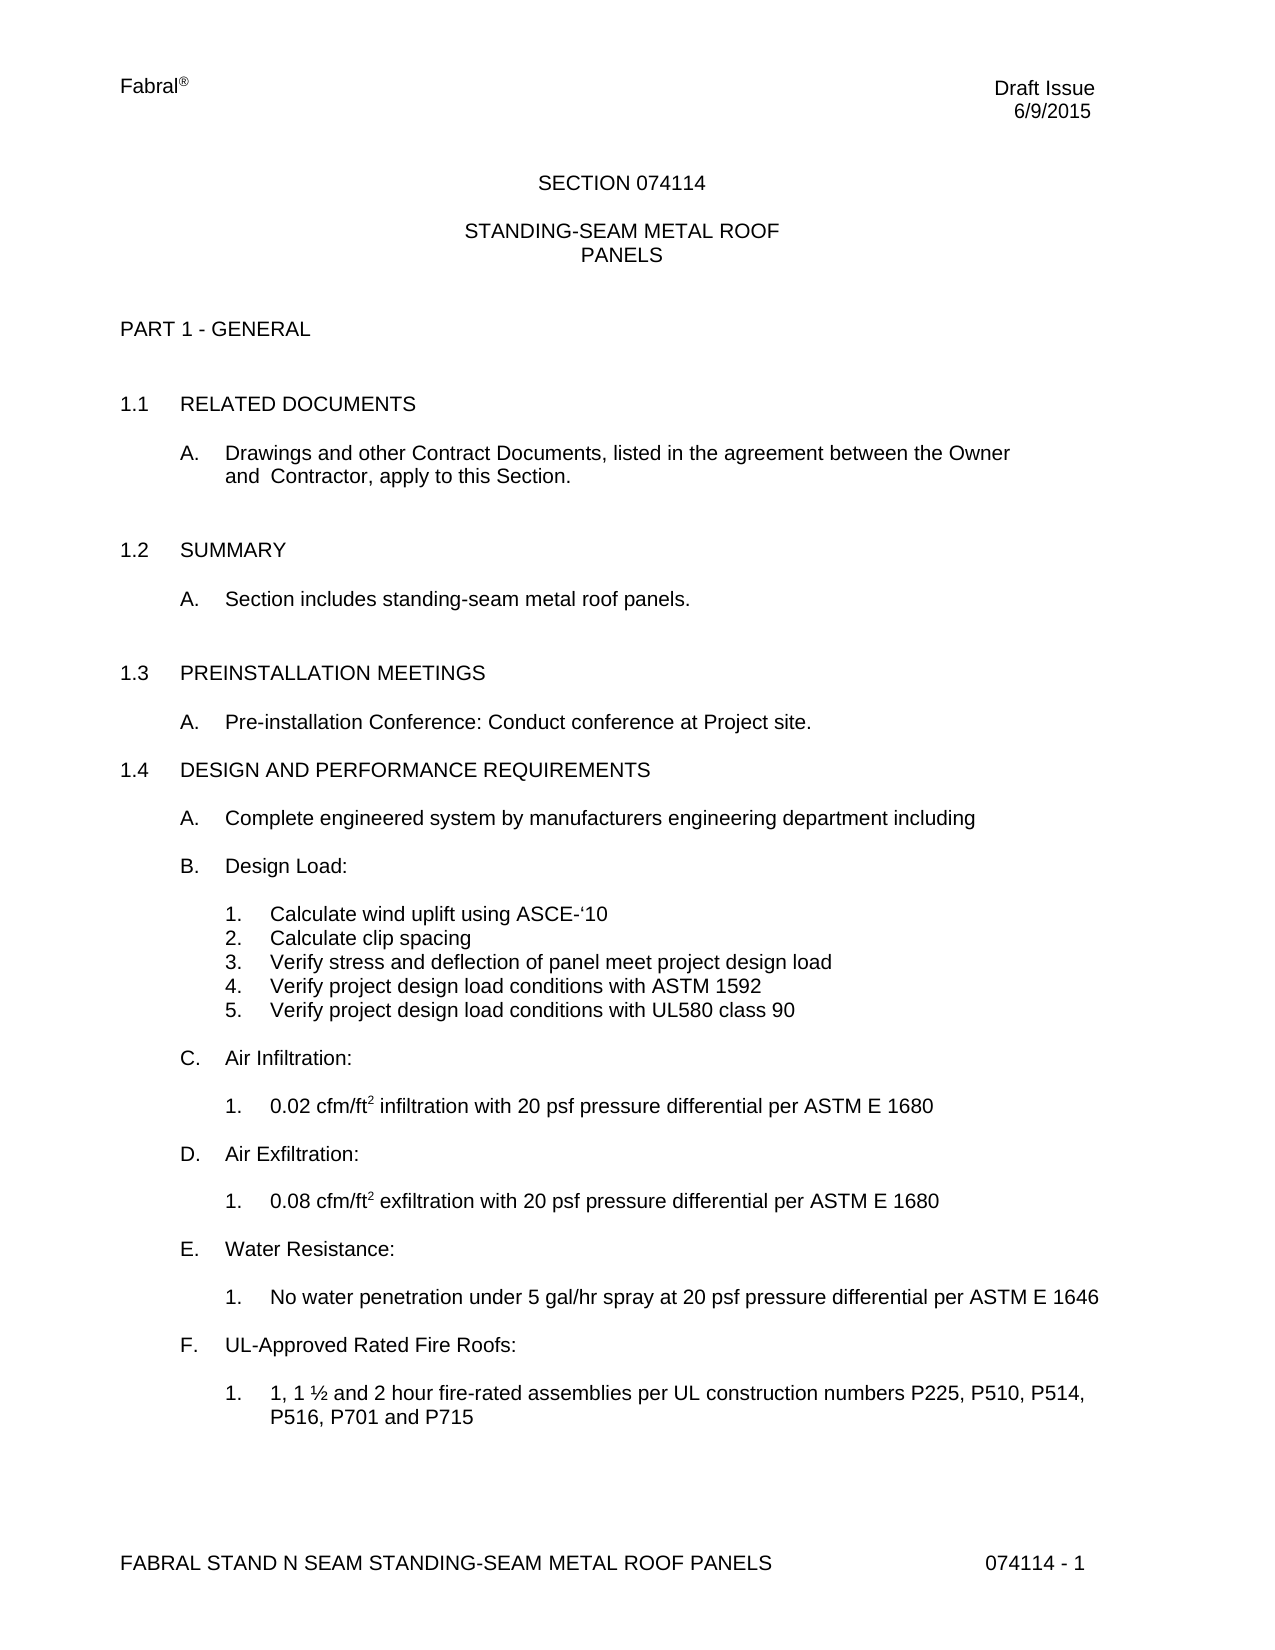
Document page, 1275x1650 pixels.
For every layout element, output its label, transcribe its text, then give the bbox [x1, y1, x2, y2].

list No water penetration under 5 gal/hr spray at 20 psf pressure differential per ASTM E 1646 [225, 1285, 1129, 1309]
list SUMMARY [120, 538, 1129, 562]
list Verify project design load conditions with ASTM 1592 [225, 974, 1129, 998]
list DESIGN AND PERFORMANCE REQUIREMENTS [120, 758, 1129, 782]
list Verify project design load conditions with UL580 class 90 [225, 998, 1129, 1022]
list Verify stress and deflection of panel meet project design load [225, 950, 1129, 974]
list UL-Approved Rated Fire Roofs: [180, 1333, 1129, 1357]
list Calculate wind uplift using ASCE-‘10 [225, 902, 1129, 926]
list Drawings and other Contract Documents, listed in the agreement between the Owner and Contractor, apply to this Section. [180, 440, 1020, 488]
text PART 1 - GENERAL [120, 317, 1129, 341]
list RELATED DOCUMENTS [120, 391, 1129, 415]
list Air Infiltration: [180, 1046, 1129, 1069]
list 0.02 cfm/ft2 infiltration with 20 psf pressure differential per ASTM E 1680 [225, 1093, 1129, 1117]
list 0.08 cfm/ft2 exfiltration with 20 psf pressure differential per ASTM E 1680 [225, 1189, 1129, 1213]
list Water Resistance: [180, 1237, 1129, 1261]
list Section includes standing-seam metal roof panels. [180, 587, 1129, 611]
list Complete engineered system by manufacturers engineering department including [180, 806, 1129, 830]
list Air Exfiltration: [180, 1141, 1129, 1165]
text STANDING-SEAM METAL ROOF PANELS [436, 219, 808, 267]
list PREINSTALLATION MEETINGS [120, 661, 1129, 685]
list Pre-installation Conference: Conduct conference at Project site. [180, 710, 1129, 734]
list 1, 1 ½ and 2 hour fire-rated assemblies per UL construction numbers P225, P510, P514, P516, P701 and P715 [225, 1381, 1129, 1429]
list Design Load: [180, 854, 1129, 878]
text SECTION 074114 [436, 170, 808, 194]
list Calculate clip spacing [225, 926, 1129, 950]
